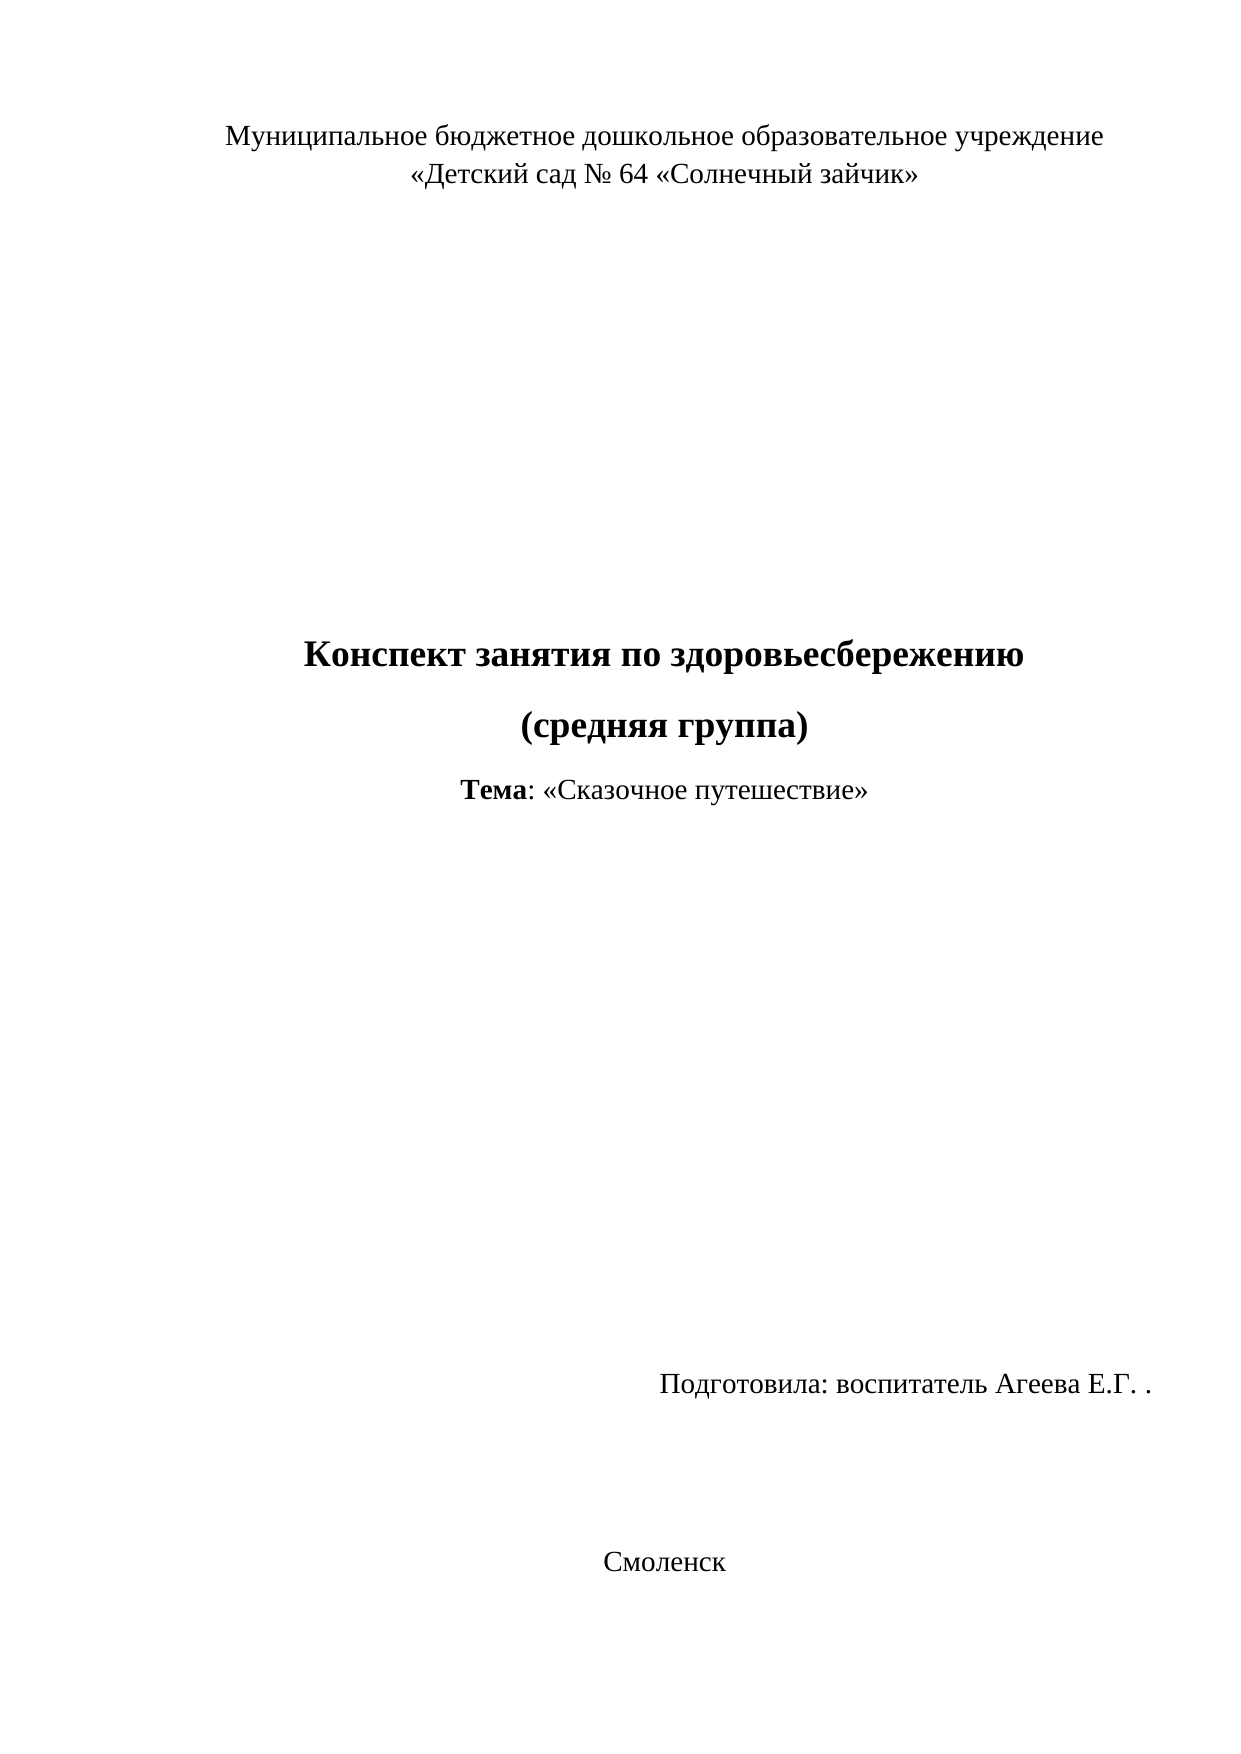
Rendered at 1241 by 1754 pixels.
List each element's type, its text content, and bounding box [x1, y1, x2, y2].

text Муниципальное бюджетное дошкольное образовательное учреждение «Детский сад № 64 «Солнечный зайчик» [177, 118, 1152, 190]
text Смоленск [177, 1544, 1152, 1578]
text Тема: «Сказочное путешествие» [177, 772, 1152, 806]
text (средняя группа) [177, 702, 1152, 745]
text Конспект занятия по здоровьесбережению [177, 632, 1152, 675]
text Подготовила: воспитатель Агеева Е.Г. . [177, 1366, 1152, 1400]
